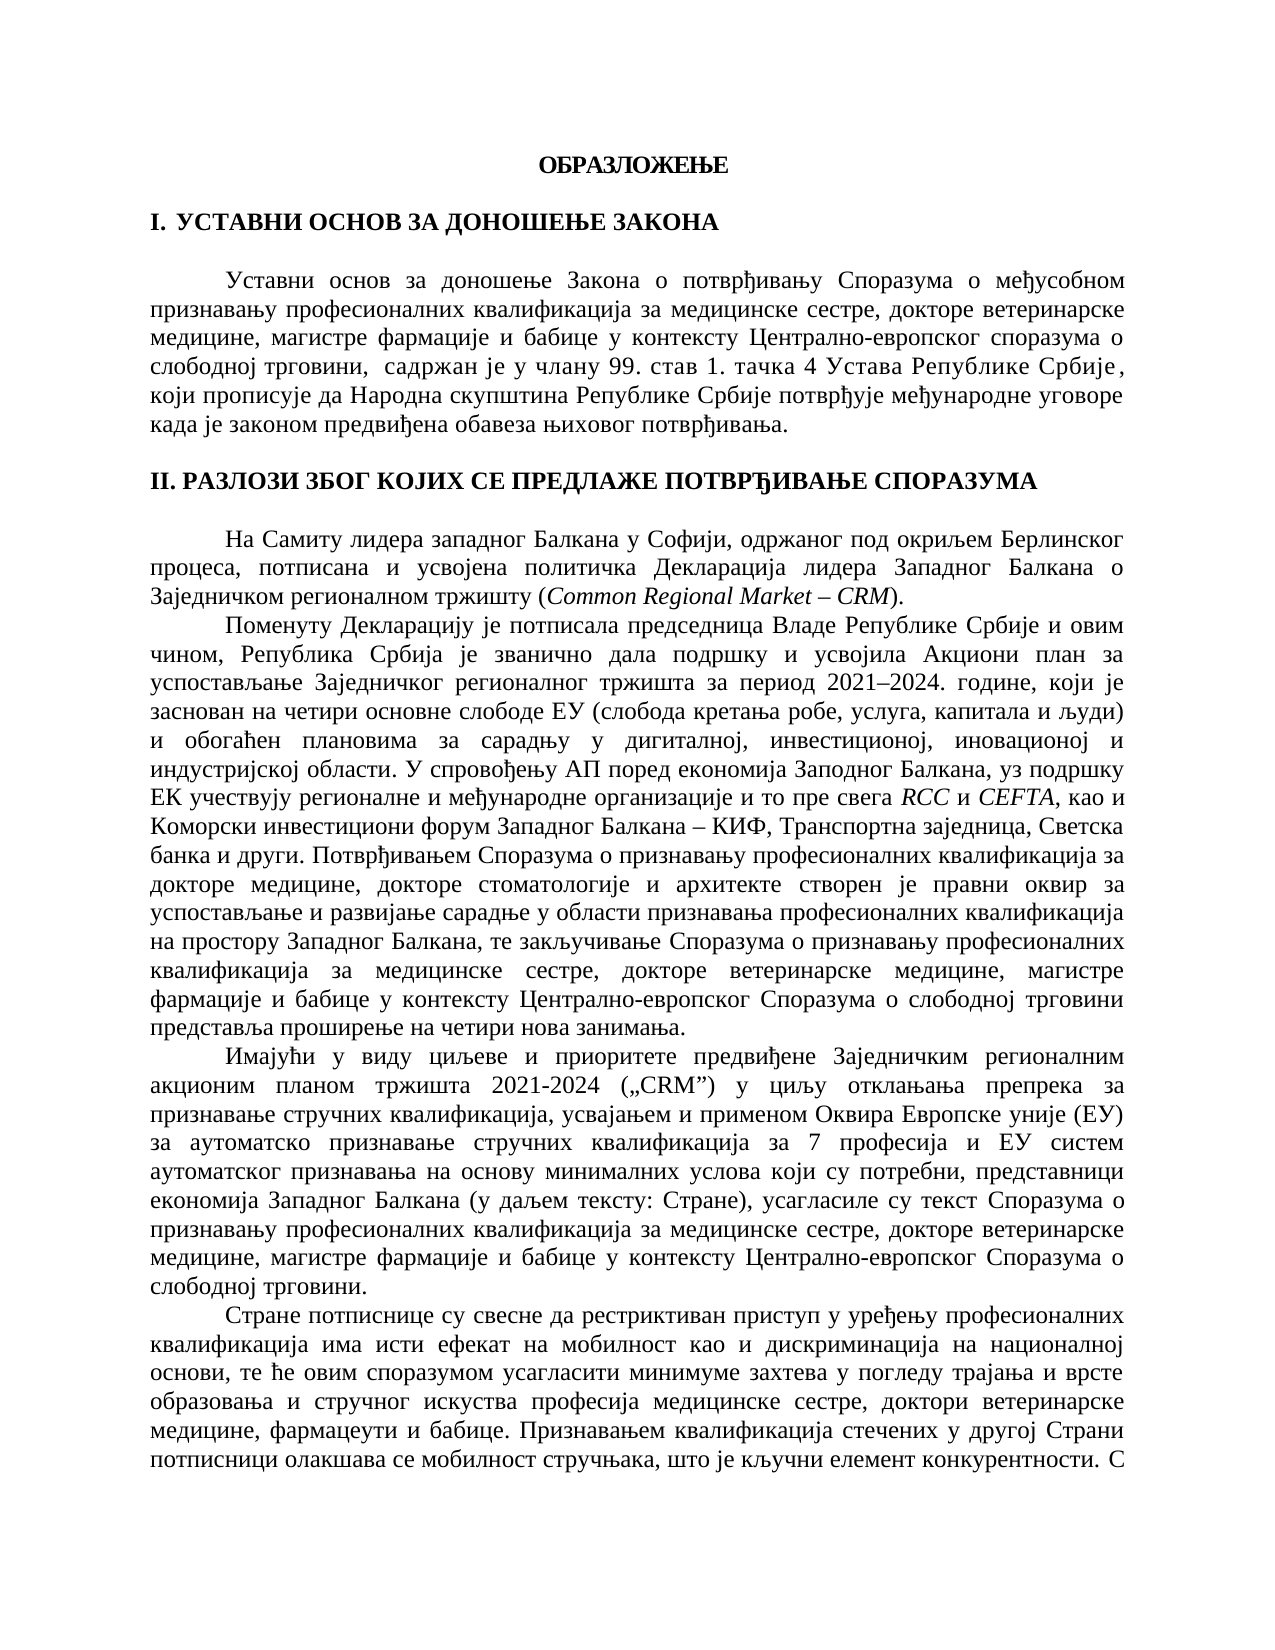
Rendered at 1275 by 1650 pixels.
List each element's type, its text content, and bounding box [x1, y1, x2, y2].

text На Самиту лидера западног Балкана у Софији, одржаног под окриљем Берлинског процеса, потписана и усвојена политичка Декларација лидера Западног Балкана о Заједничком регионалном тржишту (Common Regional Market – CRM). [150, 524, 1125, 610]
text ОБРАЗЛОЖЕЊЕ [150, 150, 1118, 179]
text II. РАЗЛОЗИ ЗБОГ КОЈИХ СЕ ПРЕДЛАЖЕ ПОТВРЂИВАЊЕ СПОРАЗУМА [150, 466, 1119, 495]
text Имајући у виду циљеве и приоритете предвиђене Заједничким регионалним акционим планом тржишта 2021-2024 („CRM”) у циљу отклањања препрека за признавање стручних квалификација, усвајањем и применом Оквира Европске уније (ЕУ) за аутоматско признавање стручних квалификација за 7 професија и ЕУ систем аутоматског признавања на основу минималних услова који су потребни, представници економија Западног Балкана (у даљем тексту: Стране), усагласиле су текст Споразума о признавању професионалних квалификација за медицинске сестре, докторе ветеринарске медицине, магистре фармације и бабице у контексту Централно-европског Споразума о слободној трговини. [150, 1041, 1125, 1300]
text Поменуту Декларацију је потписала председница Владе Републике Србије и овим чином, Република Србија је званично дала подршку и усвојила Акциони план за успостављање Заједничког регионалног тржишта за период 2021–2024. године, који је заснован на четири основне слободе ЕУ (слобода кретања робе, услуга, капитала и људи) и обогаћен плановима за сарадњу у дигиталној, инвестиционој, иновационој и индустријској области. У спровођењу АП поред економија Заподног Балкана, уз подршку ЕК учествују регионалне и међународне организације и то пре свега RCC и CEFTA, као и Коморски инвестициони форум Западног Балкана – КИФ, Транспортна заједница, Светска банка и други. Потврђивањем Споразума о признавању професионалних квалификација за докторе медицине, докторе стоматологије и архитекте створен је правни оквир за успостављање и развијање сарадње у области признавања професионалних квалификација на простору Западног Балкана, те закључивање Споразума о признавању професионалних квалификација за медицинске сестре, докторе ветеринарске медицине, магистре фармације и бабице у контексту Централно-европског Споразума о слободној трговини представља проширење на четири нова занимања. [150, 610, 1125, 1041]
text I. УСТАВНИ ОСНОВ ЗА ДОНОШЕЊЕ ЗАКОНА [150, 207, 1125, 236]
text Уставни основ за доношење Законa о потврђивању Споразума о међусобном признавању професионалних квалификација за медицинске сестре, докторе ветеринарске медицине, магистре фармације и бабице у контексту Централно-европског споразума о слободној трговини, садржан је у члану 99. став 1. тачка 4 Устава Републике Србије, који прописује да Народна скупштина Републике Србије потврђује међународне уговоре када је законом предвиђена обавеза њиховог потврђивања. [150, 265, 1125, 437]
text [150, 1300, 1125, 1472]
